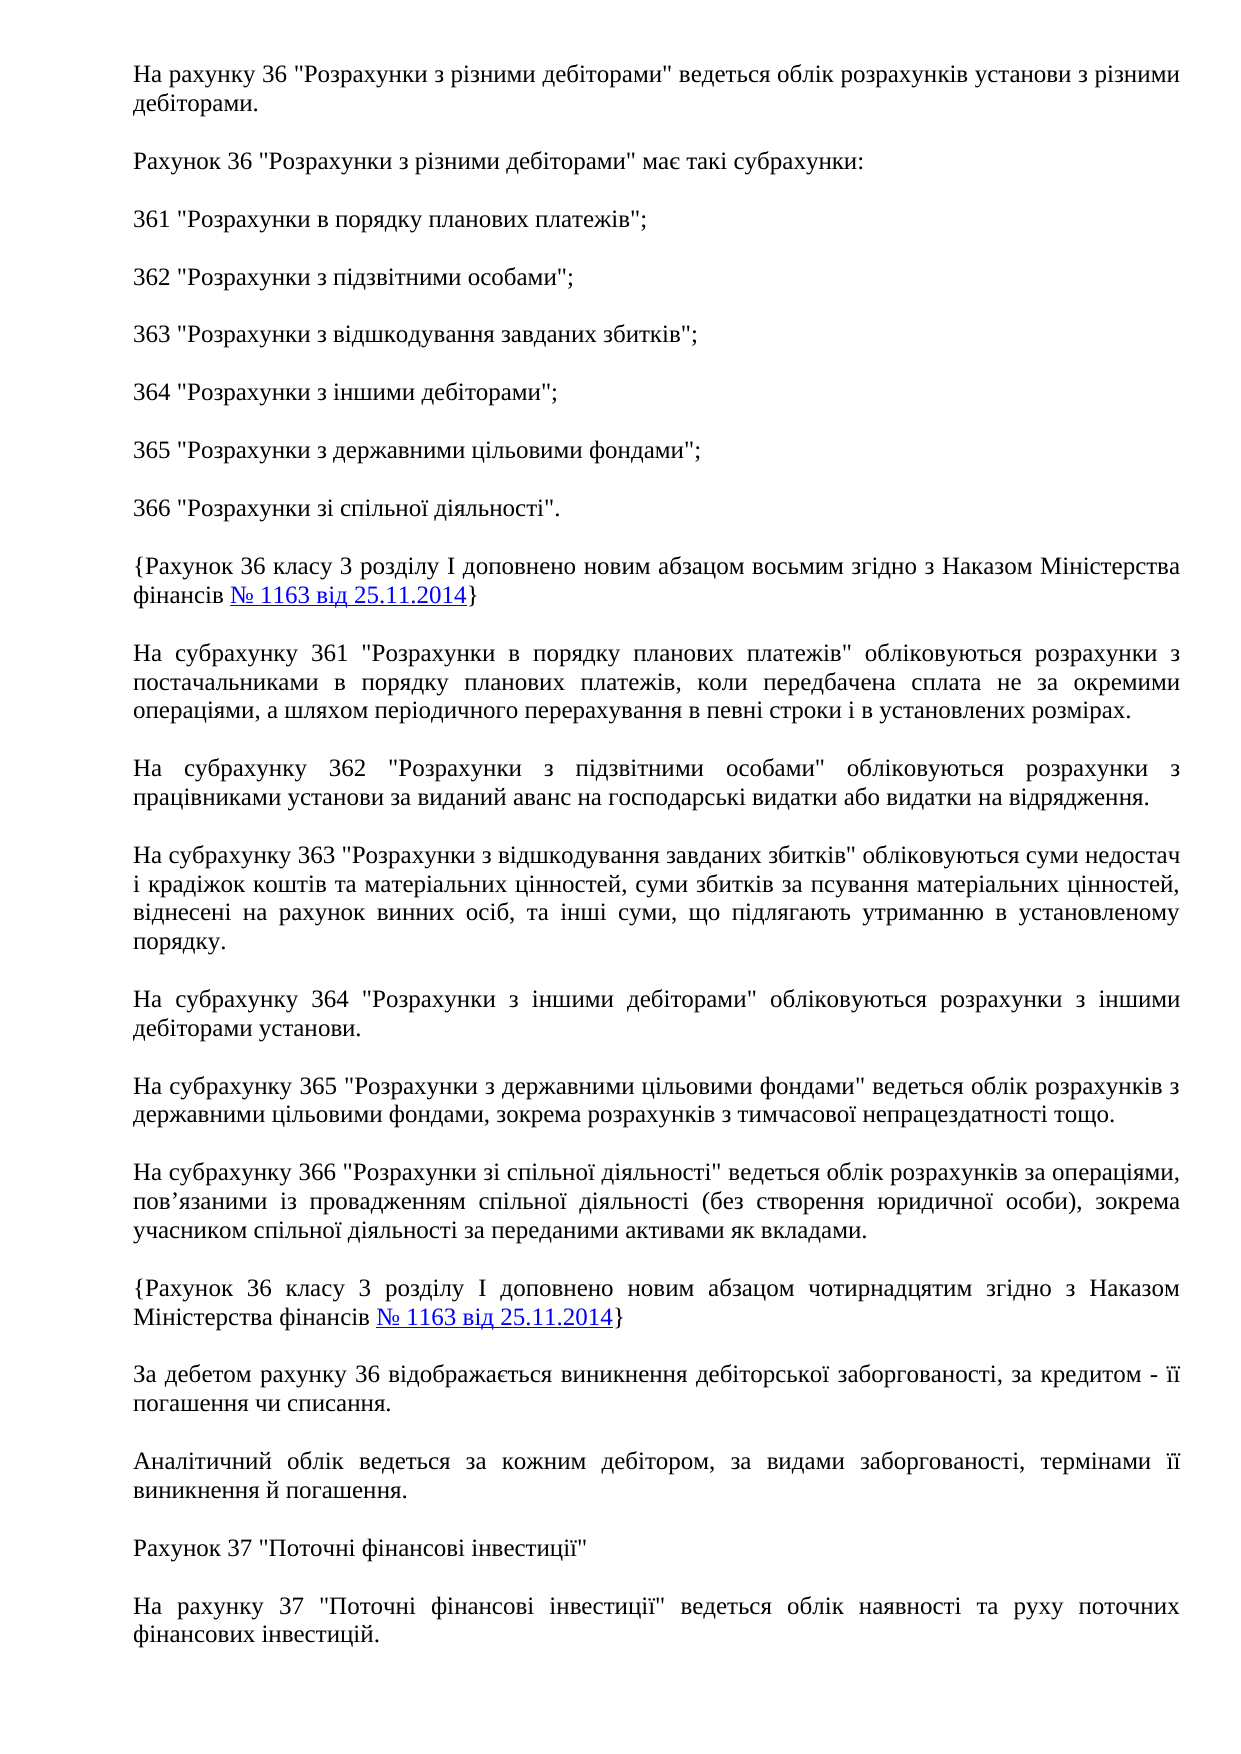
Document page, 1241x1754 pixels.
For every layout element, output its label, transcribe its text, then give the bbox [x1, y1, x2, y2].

text 366 "Розрахунки зі спільної діяльності". [133, 493, 1181, 522]
text На субрахунку 365 "Розрахунки з державними цільовими фондами" ведеться облік розрахунків з державними цільовими фондами, зокрема розрахунків з тимчасової непрацездатності тощо. [133, 1071, 1181, 1128]
text Аналітичний облік ведеться за кожним дебітором, за видами заборгованості, термінами її виникнення й погашення. [133, 1446, 1181, 1504]
text 363 "Розрахунки з відшкодування завданих збитків"; [133, 319, 1181, 348]
text Рахунок 37 "Поточні фінансові інвестиції" [133, 1533, 1181, 1562]
text На субрахунку 361 "Розрахунки в порядку планових платежів" обліковуються розрахунки з постачальниками в порядку планових платежів, коли передбачена сплата не за окремими операціями, а шляхом періодичного перерахування в певні строки і в установлених розмірах. [133, 638, 1181, 724]
text 362 "Розрахунки з підзвітними особами"; [133, 262, 1181, 290]
text 361 "Розрахунки в порядку планових платежів"; [133, 204, 1181, 232]
text {Рахунок 36 класу 3 розділу I доповнено новим абзацом чотирнадцятим згідно з Наказом Міністерства фінансів № 1163 від 25.11.2014} [133, 1273, 1181, 1330]
text 364 "Розрахунки з іншими дебіторами"; [133, 377, 1181, 406]
text На субрахунку 364 "Розрахунки з іншими дебіторами" обліковуються розрахунки з іншими дебіторами установи. [133, 984, 1181, 1042]
text На субрахунку 366 "Розрахунки зі спільної діяльності" ведеться облік розрахунків за операціями, пов’язаними із провадженням спільної діяльності (без створення юридичної особи), зокрема учасником спільної діяльності за переданими активами як вкладами. [133, 1157, 1181, 1244]
text Рахунок 36 "Розрахунки з різними дебіторами" має такі субрахунки: [133, 146, 1181, 174]
text На рахунку 37 "Поточні фінансові інвестиції" ведеться облік наявності та руху поточних фінансових інвестицій. [133, 1591, 1181, 1648]
text За дебетом рахунку 36 відображається виникнення дебіторської заборгованості, за кредитом - її погашення чи списання. [133, 1359, 1181, 1417]
text 365 "Розрахунки з державними цільовими фондами"; [133, 435, 1181, 464]
text На субрахунку 362 "Розрахунки з підзвітними особами" обліковуються розрахунки з працівниками установи за виданий аванс на господарські видатки або видатки на відрядження. [133, 753, 1181, 811]
text На рахунку 36 "Розрахунки з різними дебіторами" ведеться облік розрахунків установи з різними дебіторами. [133, 59, 1181, 117]
text {Рахунок 36 класу 3 розділу I доповнено новим абзацом восьмим згідно з Наказом Міністерства фінансів № 1163 від 25.11.2014} [133, 551, 1181, 609]
text На субрахунку 363 "Розрахунки з відшкодування завданих збитків" обліковуються суми недостач і крадіжок коштів та матеріальних цінностей, суми збитків за псування матеріальних цінностей, віднесені на рахунок винних осіб, та інші суми, що підлягають утриманню в установленому порядку. [133, 840, 1181, 955]
